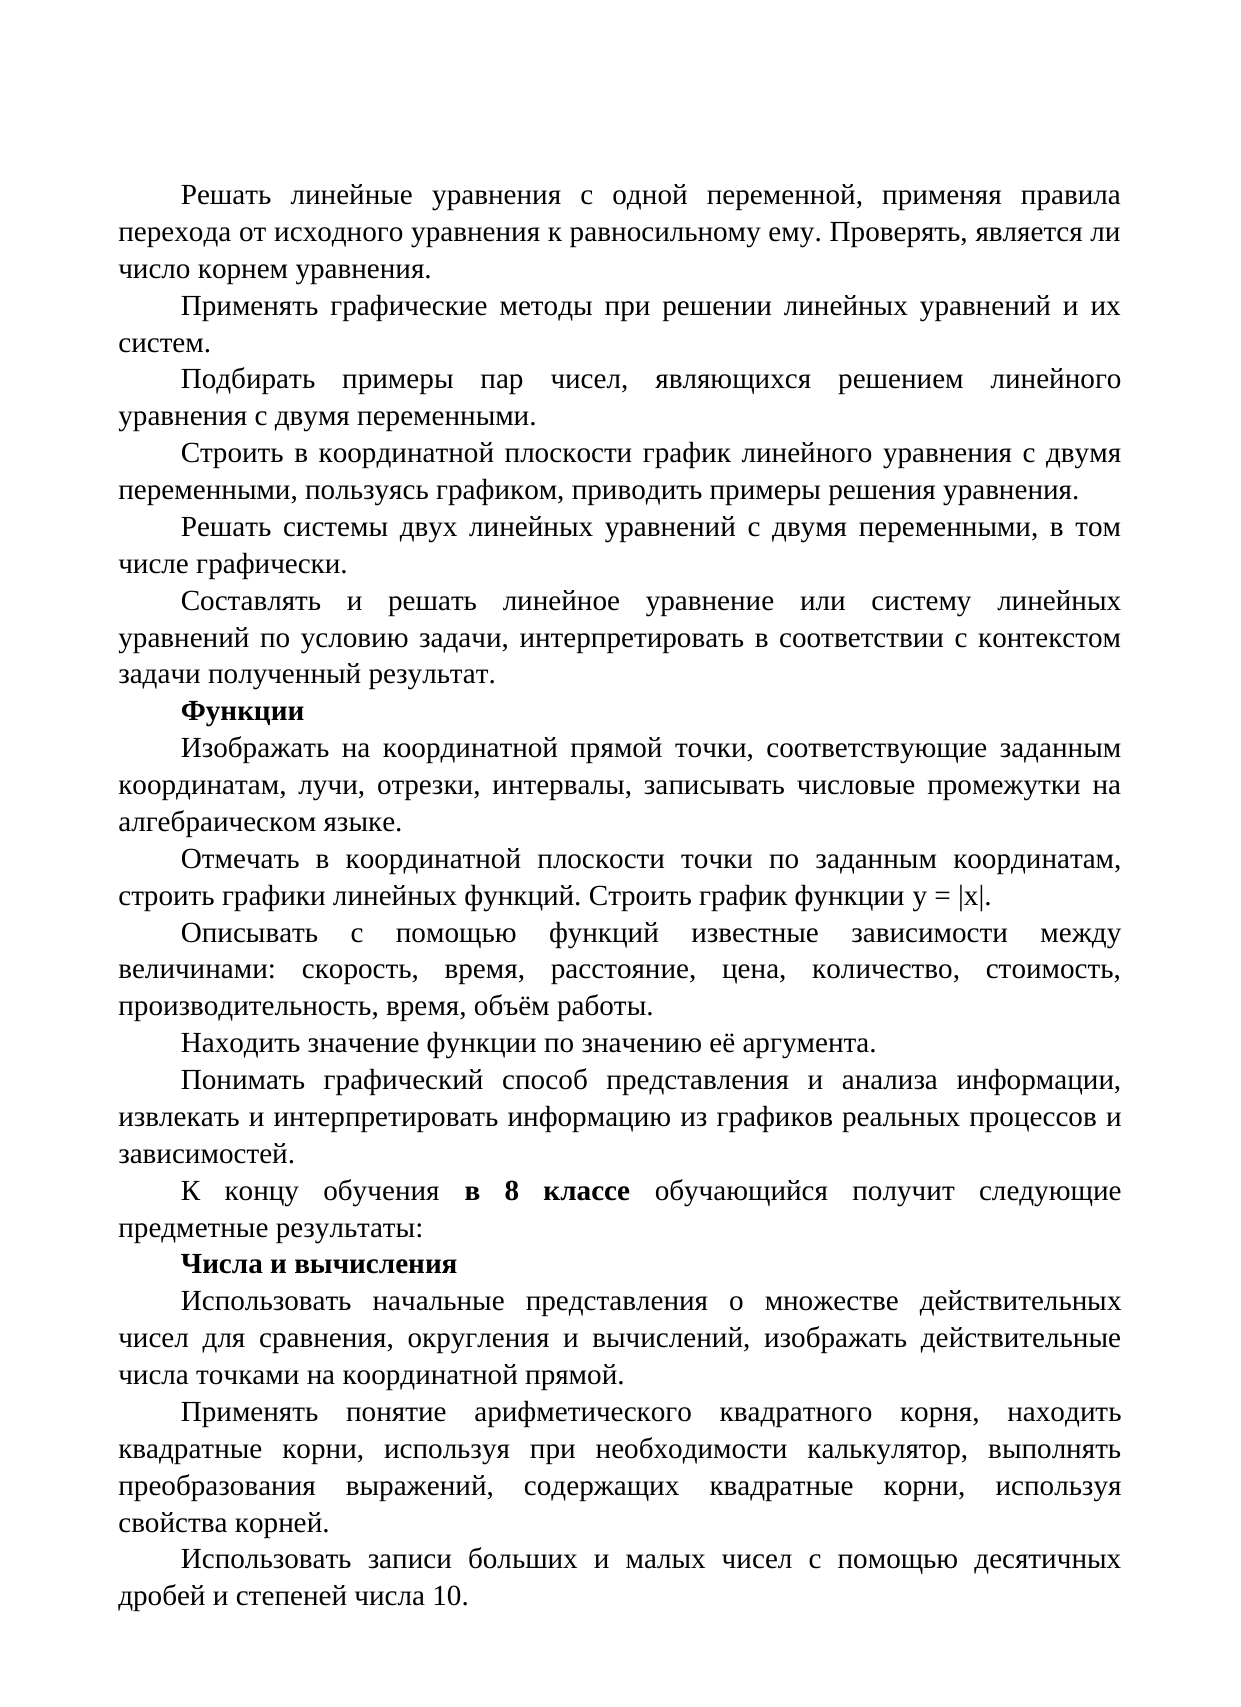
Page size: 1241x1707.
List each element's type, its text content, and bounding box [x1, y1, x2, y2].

text Функции [118, 693, 1122, 727]
text Использовать записи больших и малых чисел с помощью десятичных дробей и степеней числа 10. [118, 1542, 1122, 1612]
text Использовать начальные представления о множестве действительных чисел для сравнения, округления и вычислений, изображать действительные числа точками на координатной прямой. [118, 1283, 1122, 1391]
text Находить значение функции по значению её аргумента. [118, 1025, 1122, 1059]
text Применять графические методы при решении линейных уравнений и их систем. [118, 288, 1122, 358]
text Изображать на координатной прямой точки, соответствующие заданным координатам, лучи, отрезки, интервалы, записывать числовые промежутки на алгебраическом языке. [118, 730, 1122, 838]
text Отмечать в координатной плоскости точки по заданным координатам, строить графики линейных функций. Строить график функции y = |х|. [118, 841, 1122, 911]
text Решать линейные уравнения с одной переменной, применяя правила перехода от исходного уравнения к равносильному ему. Проверять, является ли число корнем уравнения. [118, 177, 1122, 284]
text Описывать с помощью функций известные зависимости между величинами: скорость, время, расстояние, цена, количество, стоимость, производительность, время, объём работы. [118, 915, 1122, 1022]
text Понимать графический способ представления и анализа информации, извлекать и интерпретировать информацию из графиков реальных процессов и зависимостей. [118, 1062, 1122, 1169]
text Применять понятие арифметического квадратного корня, находить квадратные корни, используя при необходимости калькулятор, выполнять преобразования выражений, содержащих квадратные корни, используя свойства корней. [118, 1394, 1122, 1538]
text Составлять и решать линейное уравнение или систему линейных уравнений по условию задачи, интерпретировать в соответствии с контекстом задачи полученный результат. [118, 583, 1122, 690]
text Строить в координатной плоскости график линейного уравнения с двумя переменными, пользуясь графиком, приводить примеры решения уравнения. [118, 435, 1122, 506]
text Решать системы двух линейных уравнений с двумя переменными, в том числе графически. [118, 509, 1122, 579]
text Подбирать примеры пар чисел, являющихся решением линейного уравнения с двумя переменными. [118, 362, 1122, 432]
text Числа и вычисления [118, 1247, 1122, 1280]
text К концу обучения в 8 классе обучающийся получит следующие предметные результаты: [118, 1173, 1122, 1243]
